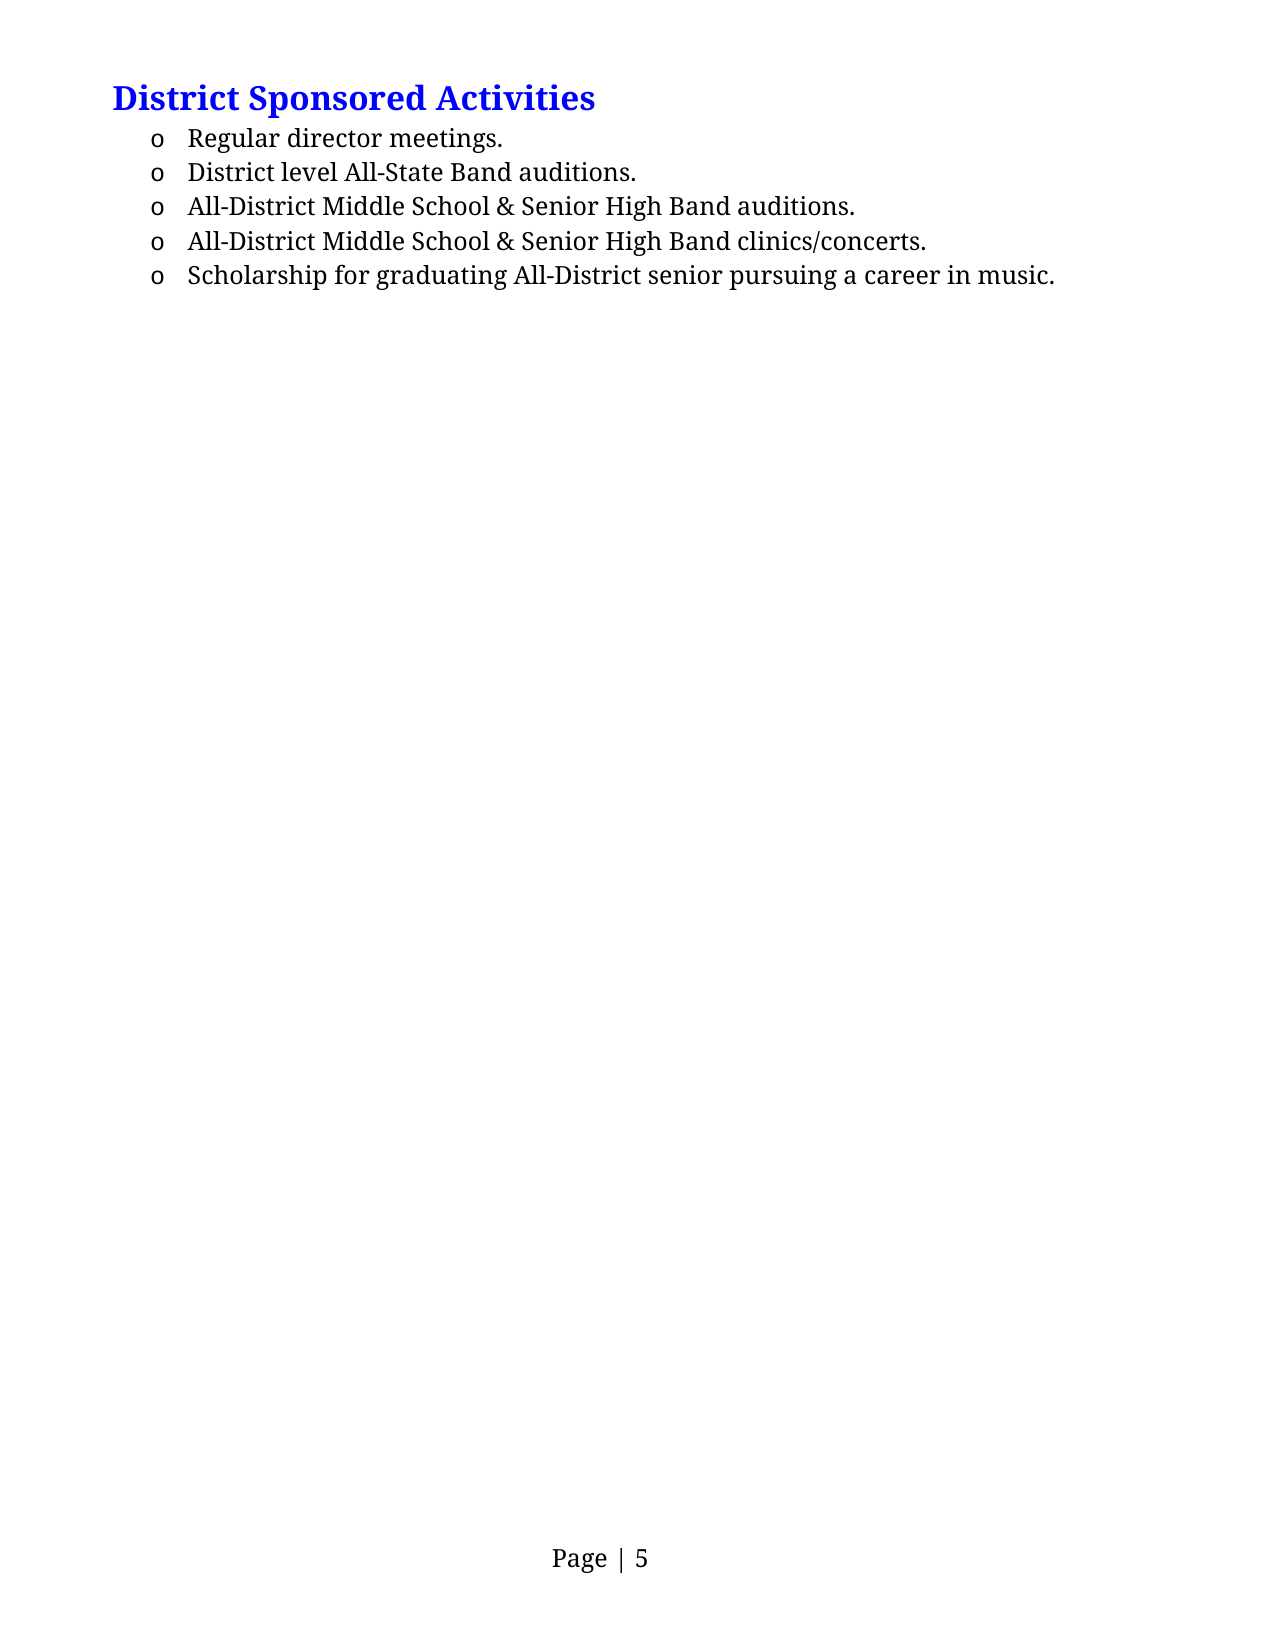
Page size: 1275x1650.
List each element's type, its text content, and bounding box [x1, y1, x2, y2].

list Regular director meetings. [150, 120, 1162, 155]
list District level All-State Band auditions. [150, 155, 1162, 189]
list Scholarship for graduating All-District senior pursuing a career in music. [150, 257, 1162, 292]
list All-District Middle School & Senior High Band auditions. [150, 189, 1162, 223]
subtitle District Sponsored Activities [112, 75, 1162, 120]
list All-District Middle School & Senior High Band clinics/concerts. [150, 223, 1162, 257]
